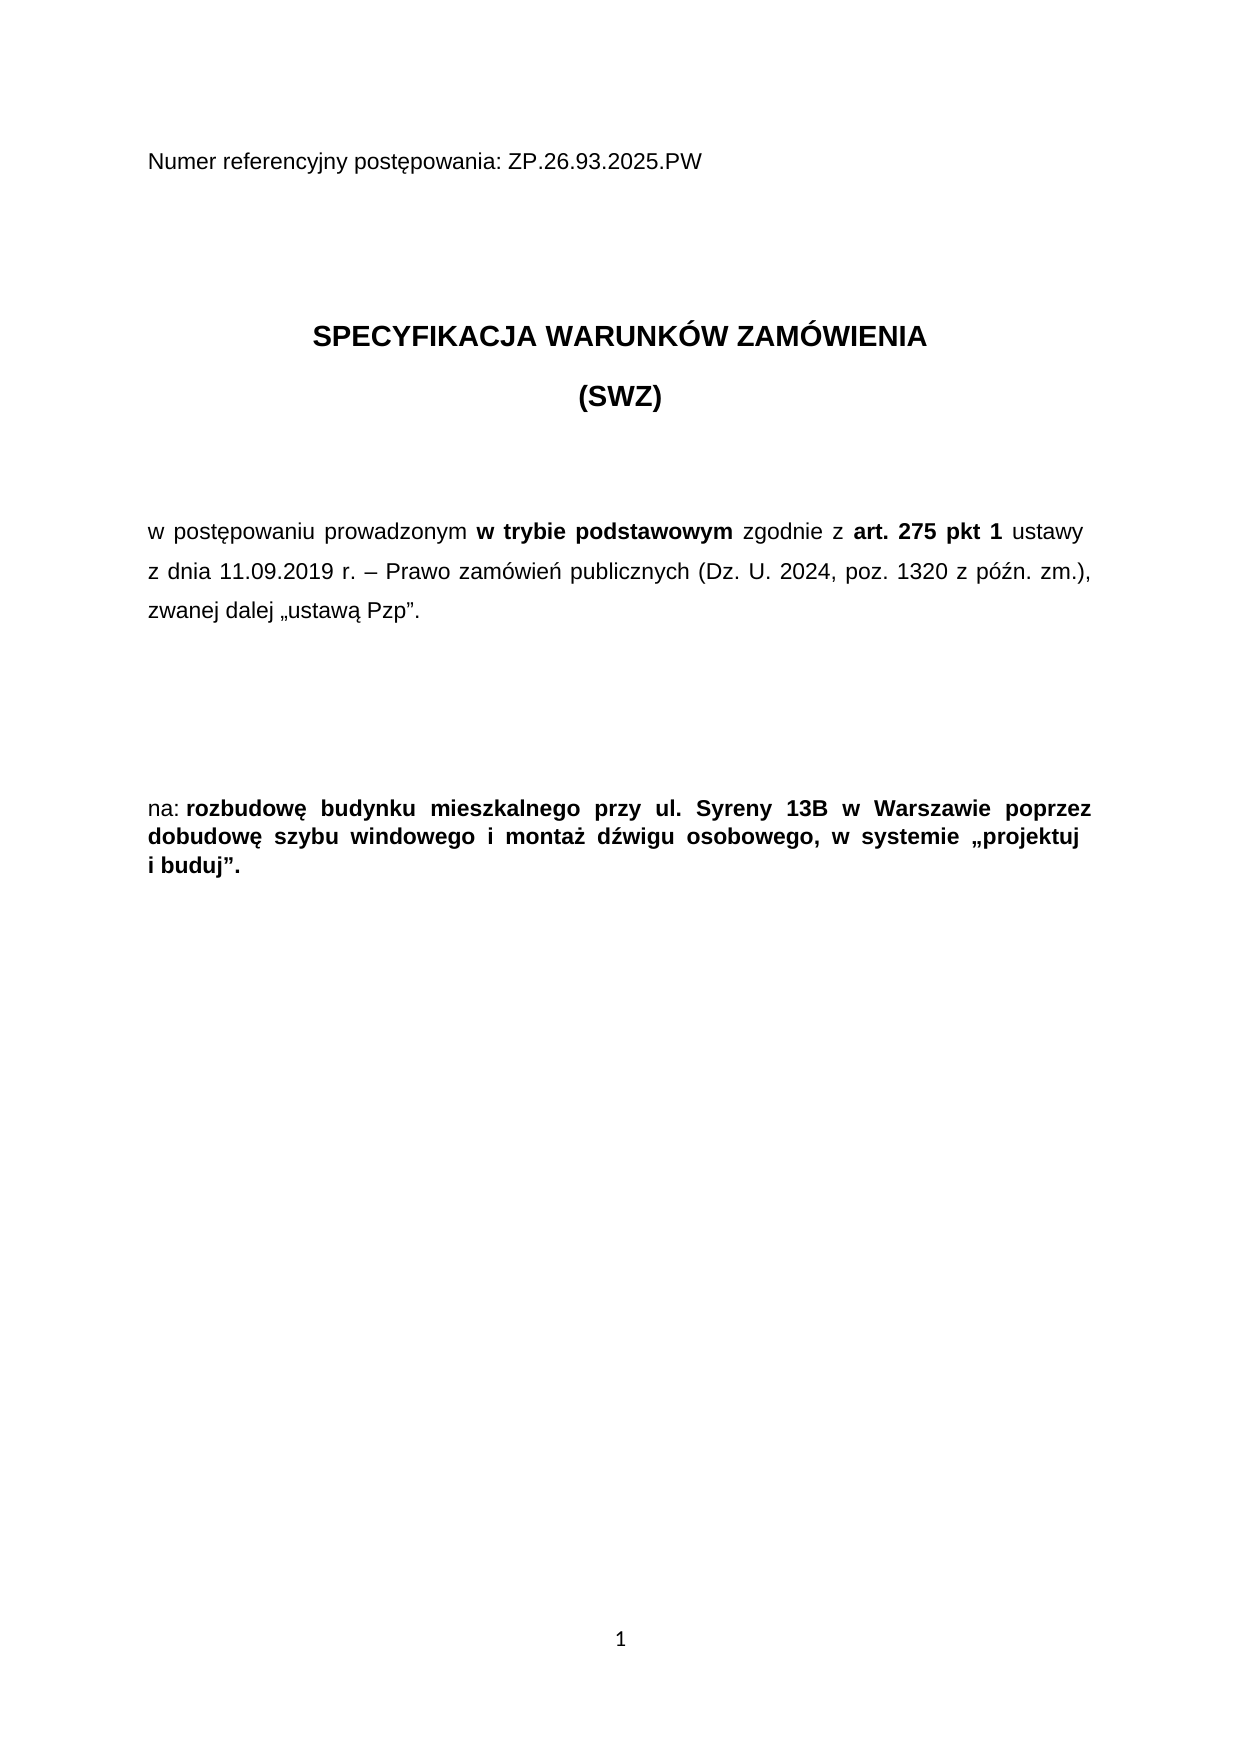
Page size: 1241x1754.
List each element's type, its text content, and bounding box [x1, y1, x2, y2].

text Numer referencyjny postępowania: ZP.26.93.2025.PW [148, 148, 1093, 174]
text w postępowaniu prowadzonym w trybie podstawowym zgodnie z art. 275 pkt 1 ustawy z dnia 11.09.2019 r. – Prawo zamówień publicznych (Dz. U. 2024, poz. 1320 z późn. zm.), zwanej dalej „ustawą Pzp”. [148, 518, 1093, 624]
text (SWZ) [148, 379, 1093, 413]
text na: rozbudowę budynku mieszkalnego przy ul. Syreny 13B w Warszawie poprzez dobudowę szybu windowego i montaż dźwigu osobowego, w systemie „projektuj i buduj”. [148, 795, 1093, 878]
text SPECYFIKACJA WARUNKÓW ZAMÓWIENIA [148, 319, 1093, 353]
